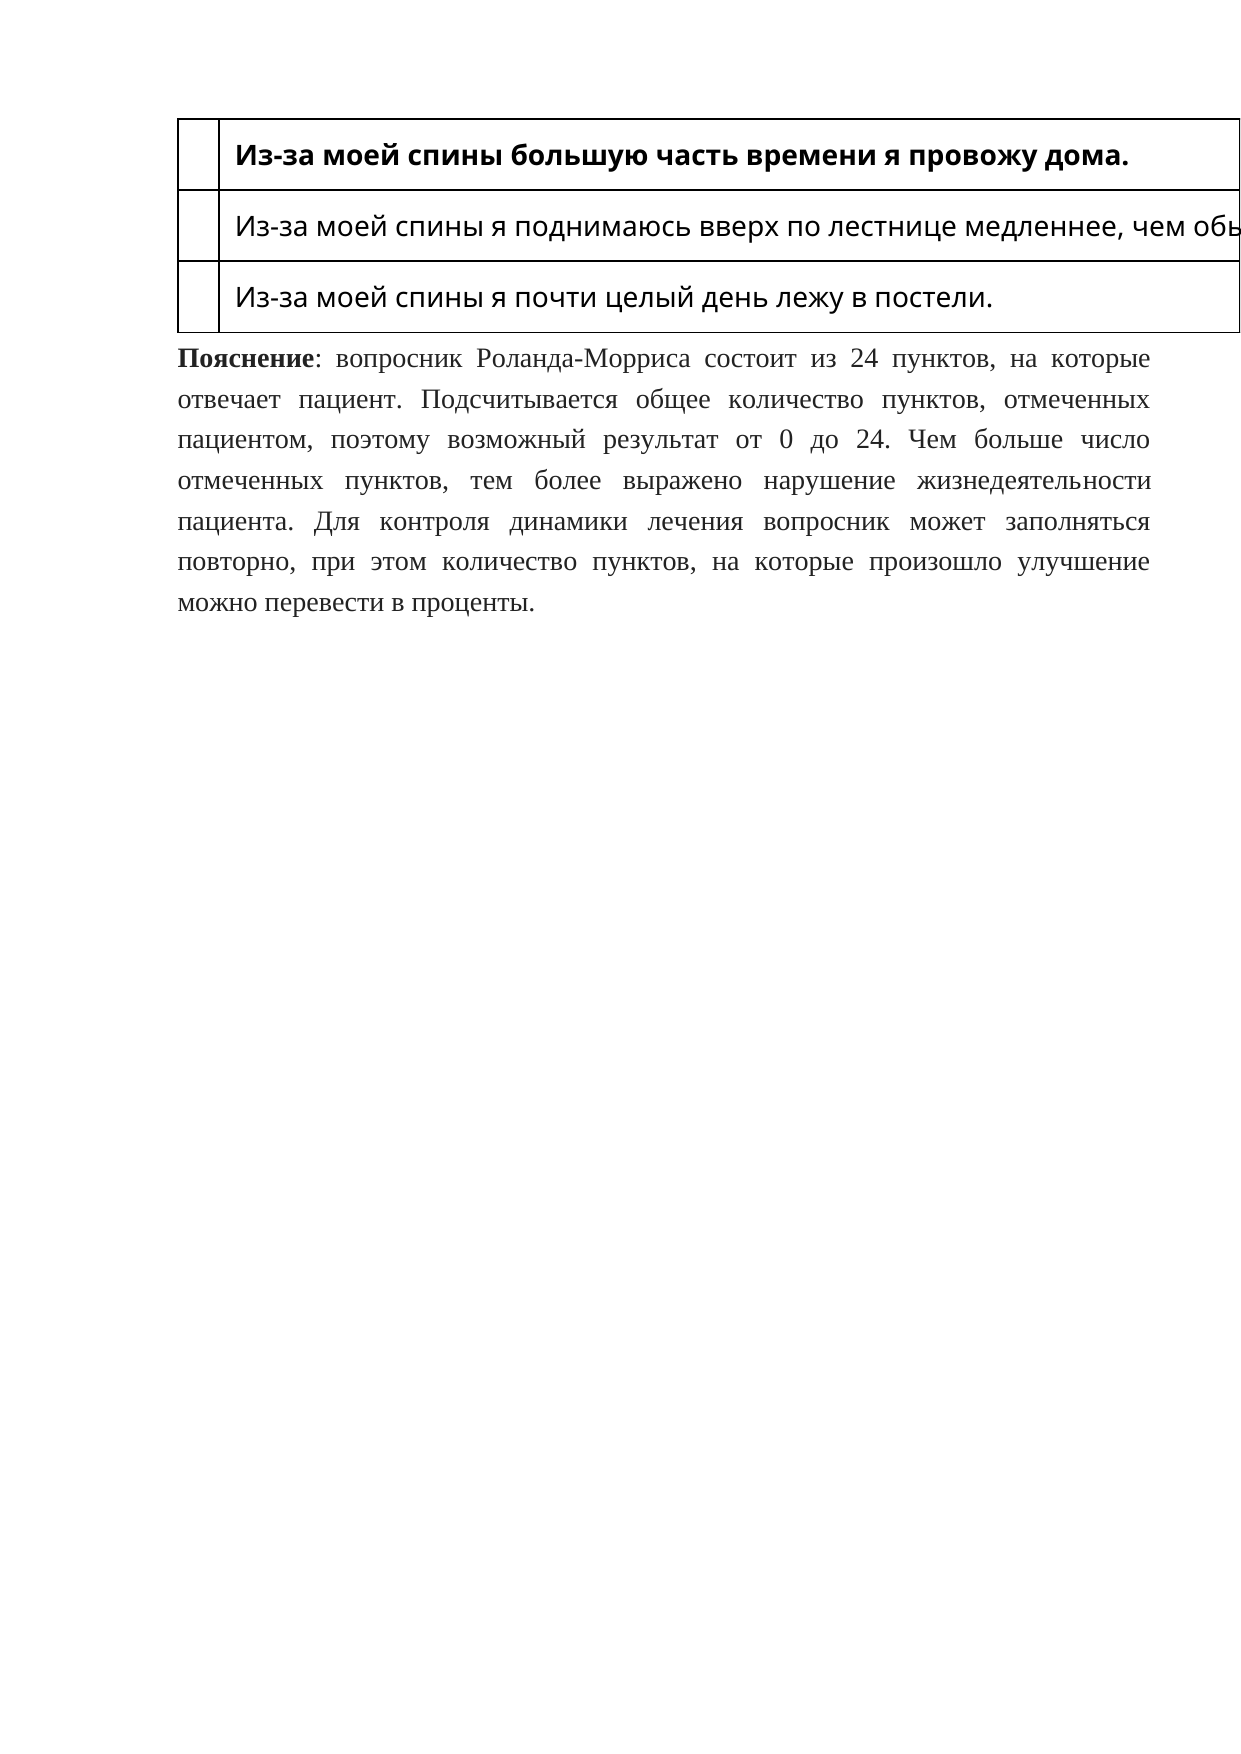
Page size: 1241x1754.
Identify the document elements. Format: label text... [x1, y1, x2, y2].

table_header [179, 120, 218, 189]
table_cell [179, 191, 218, 260]
table_cell [179, 262, 218, 332]
table_cell Из-за моей спины я почти целый день лежу в постели. [220, 262, 1239, 332]
table_cell Из-за моей спины я поднимаюсь вверх по лестнице медленнее, чем обычно. [220, 191, 1239, 260]
text Пояснение: вопросник Роланда-Морриса состоит из 24 пунктов, на которые отвечает пациент. Подсчитывается общее количество пунктов, отмеченных пациентом, поэтому возможный результат от 0 до 24. Чем больше число отмеченных пунктов, тем более выражено нарушение жизнедеятельности пациента. Для контроля динамики лечения вопросник может заполняться повторно, при этом количество пунктов, на которые произошло улучшение можно перевести в проценты. [177, 333, 1152, 617]
table_header Из-за моей спины большую часть времени я провожу дома. [220, 120, 1239, 189]
